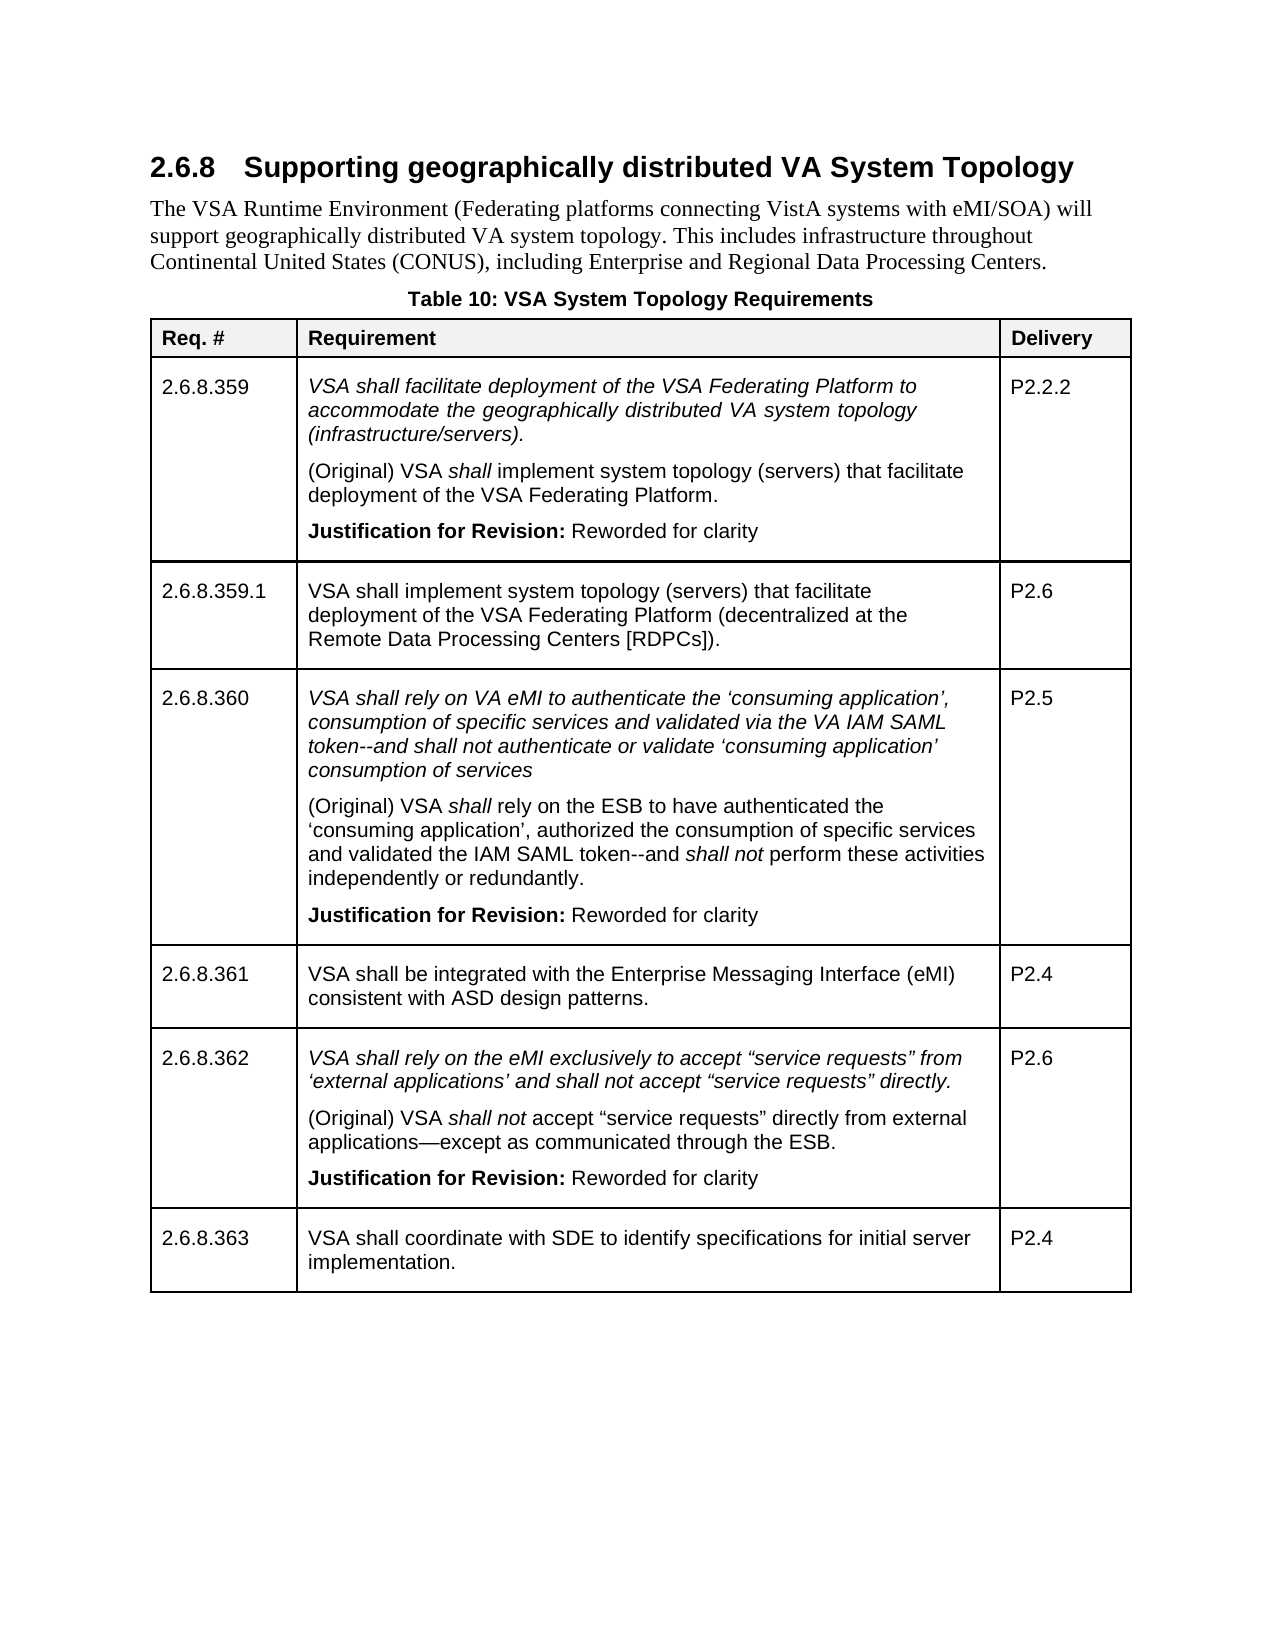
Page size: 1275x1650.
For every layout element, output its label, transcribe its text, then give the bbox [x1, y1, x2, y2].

table_cell VSA shall implement system topology (servers) that facilitate deployment of the VSA Federating Platform (decentralized at the Remote Data Processing Centers [RDPCs]). [298, 563, 999, 668]
table_cell VSA shall rely on the eMI exclusively to accept “service requests” from ‘external applications’ and shall not accept “service requests” directly. (Original) VSA shall not accept “service requests” directly from external applications—except as communicated through the ESB. Justification for Revision: Reworded for clarity [298, 1029, 999, 1207]
table_cell P2.6 [1001, 1029, 1130, 1207]
text The VSA Runtime Environment (Federating platforms connecting VistA systems with eMI/SOA) will support geographically distributed VA system topology. This includes infrastructure throughout Continental United States (CONUS), including Enterprise and Regional Data Processing Centers. [150, 195, 1095, 274]
table_cell VSA shall be integrated with the Enterprise Messaging Interface (eMI) consistent with ASD design patterns. [298, 946, 999, 1027]
table_cell VSA shall coordinate with SDE to identify specifications for initial server implementation. [298, 1209, 999, 1291]
table_cell VSA shall rely on VA eMI to authenticate the ‘consuming application’, consumption of specific services and validated via the VA IAM SAML token--and shall not authenticate or validate ‘consuming application’ consumption of services (Original) VSA shall rely on the ESB to have authenticated the ‘consuming application’, authorized the consumption of specific services and validated the IAM SAML token--and shall not perform these activities independently or redundantly. Justification for Revision: Reworded for clarity [298, 670, 999, 944]
table_cell P2.4 [1001, 946, 1130, 1027]
table_cell 2.6.8.359.1 [152, 563, 296, 668]
table_cell P2.4 [1001, 1209, 1130, 1291]
table_cell P2.6 [1001, 563, 1130, 668]
table_cell 2.6.8.360 [152, 670, 296, 944]
table_cell 2.6.8.362 [152, 1029, 296, 1207]
text Table 10: VSA System Topology Requirements [408, 287, 1148, 311]
table_header Delivery [1001, 320, 1130, 356]
table_header Req. # [152, 320, 296, 356]
table_cell 2.6.8.363 [152, 1209, 296, 1291]
table_cell 2.6.8.359 [152, 358, 296, 560]
table_header Requirement [298, 320, 999, 356]
table_cell VSA shall facilitate deployment of the VSA Federating Platform to accommodate the geographically distributed VA system topology (infrastructure/servers). (Original) VSA shall implement system topology (servers) that facilitate deployment of the VSA Federating Platform. Justification for Revision: Reworded for clarity [298, 358, 999, 560]
table_cell 2.6.8.361 [152, 946, 296, 1027]
text 2.6.8 Supporting geographically distributed VA System Topology [150, 149, 1148, 183]
table_cell P2.5 [1001, 670, 1130, 944]
table_cell P2.2.2 [1001, 358, 1130, 560]
